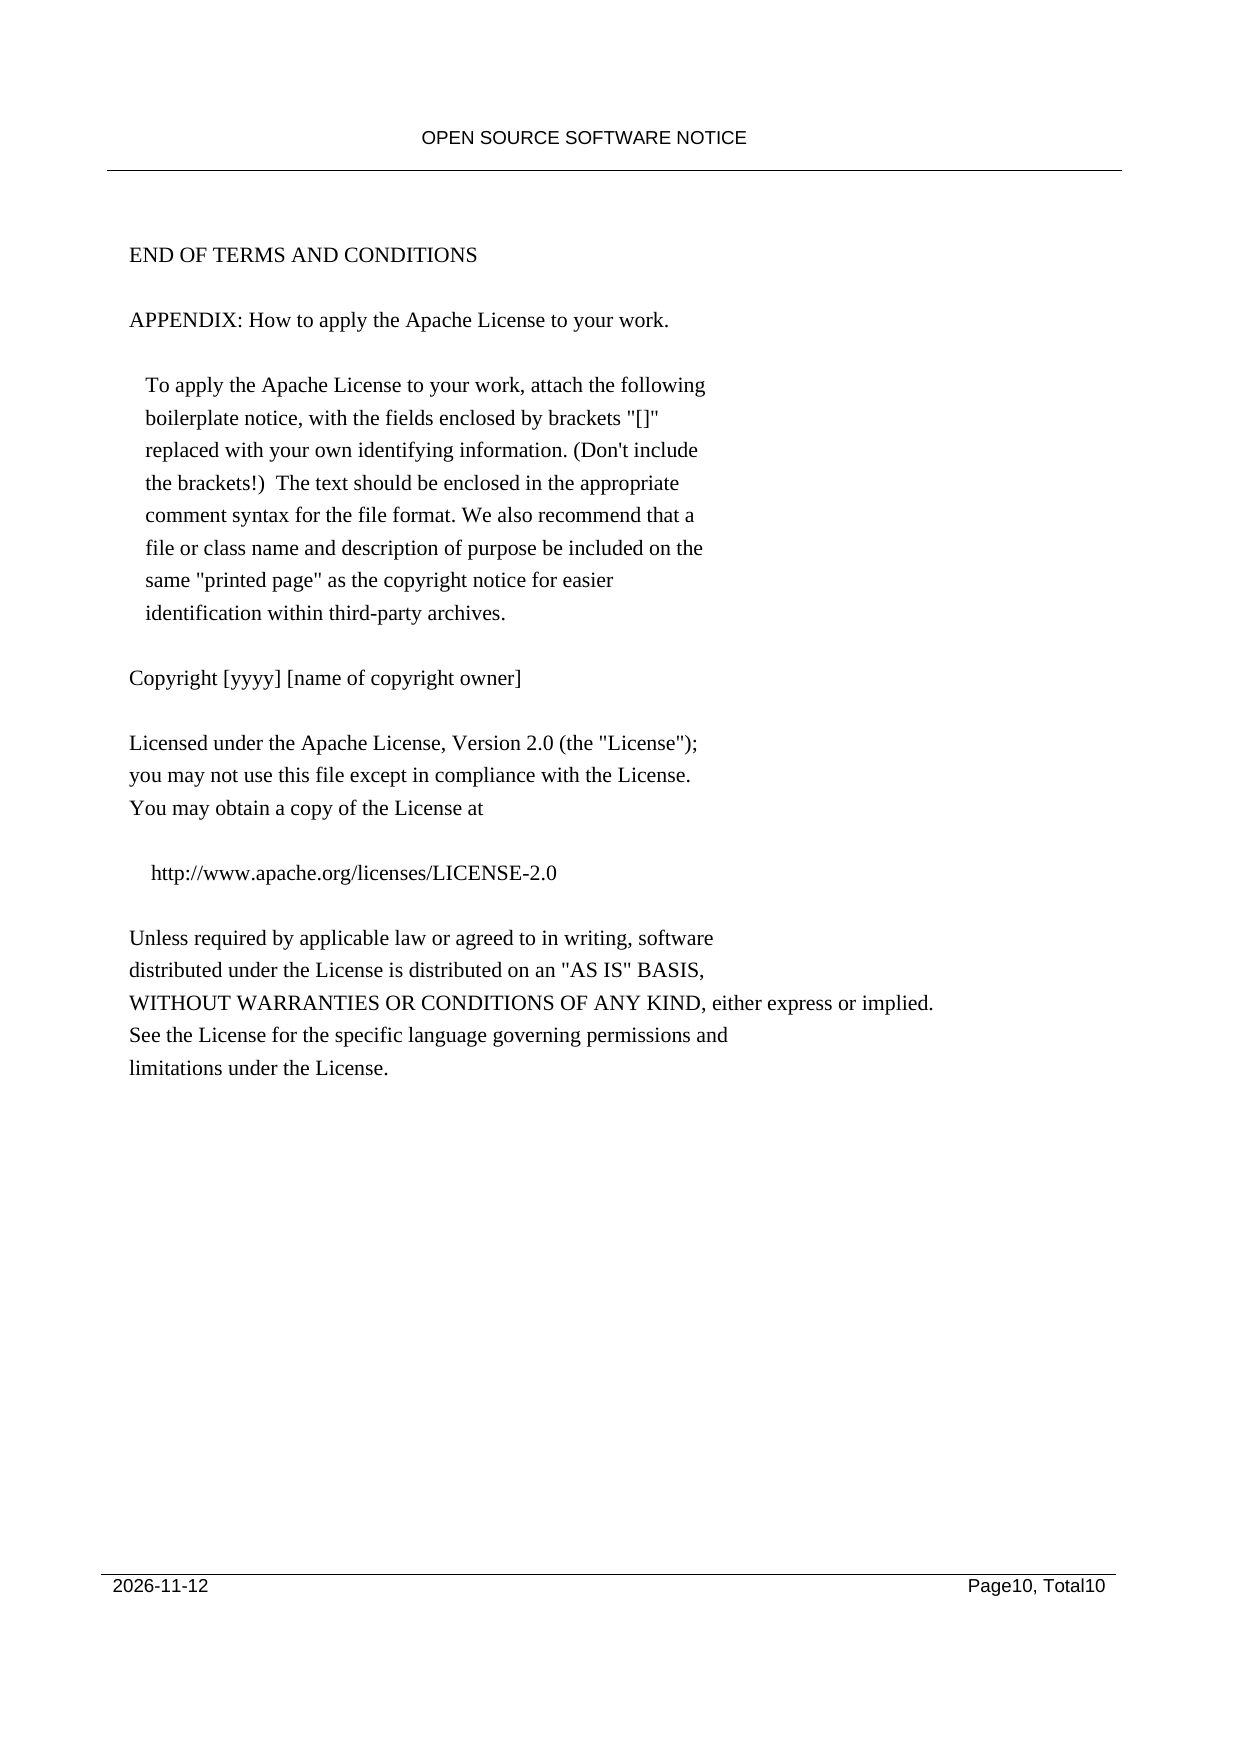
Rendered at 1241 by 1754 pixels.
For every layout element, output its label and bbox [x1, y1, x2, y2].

text [112, 206, 1128, 1084]
